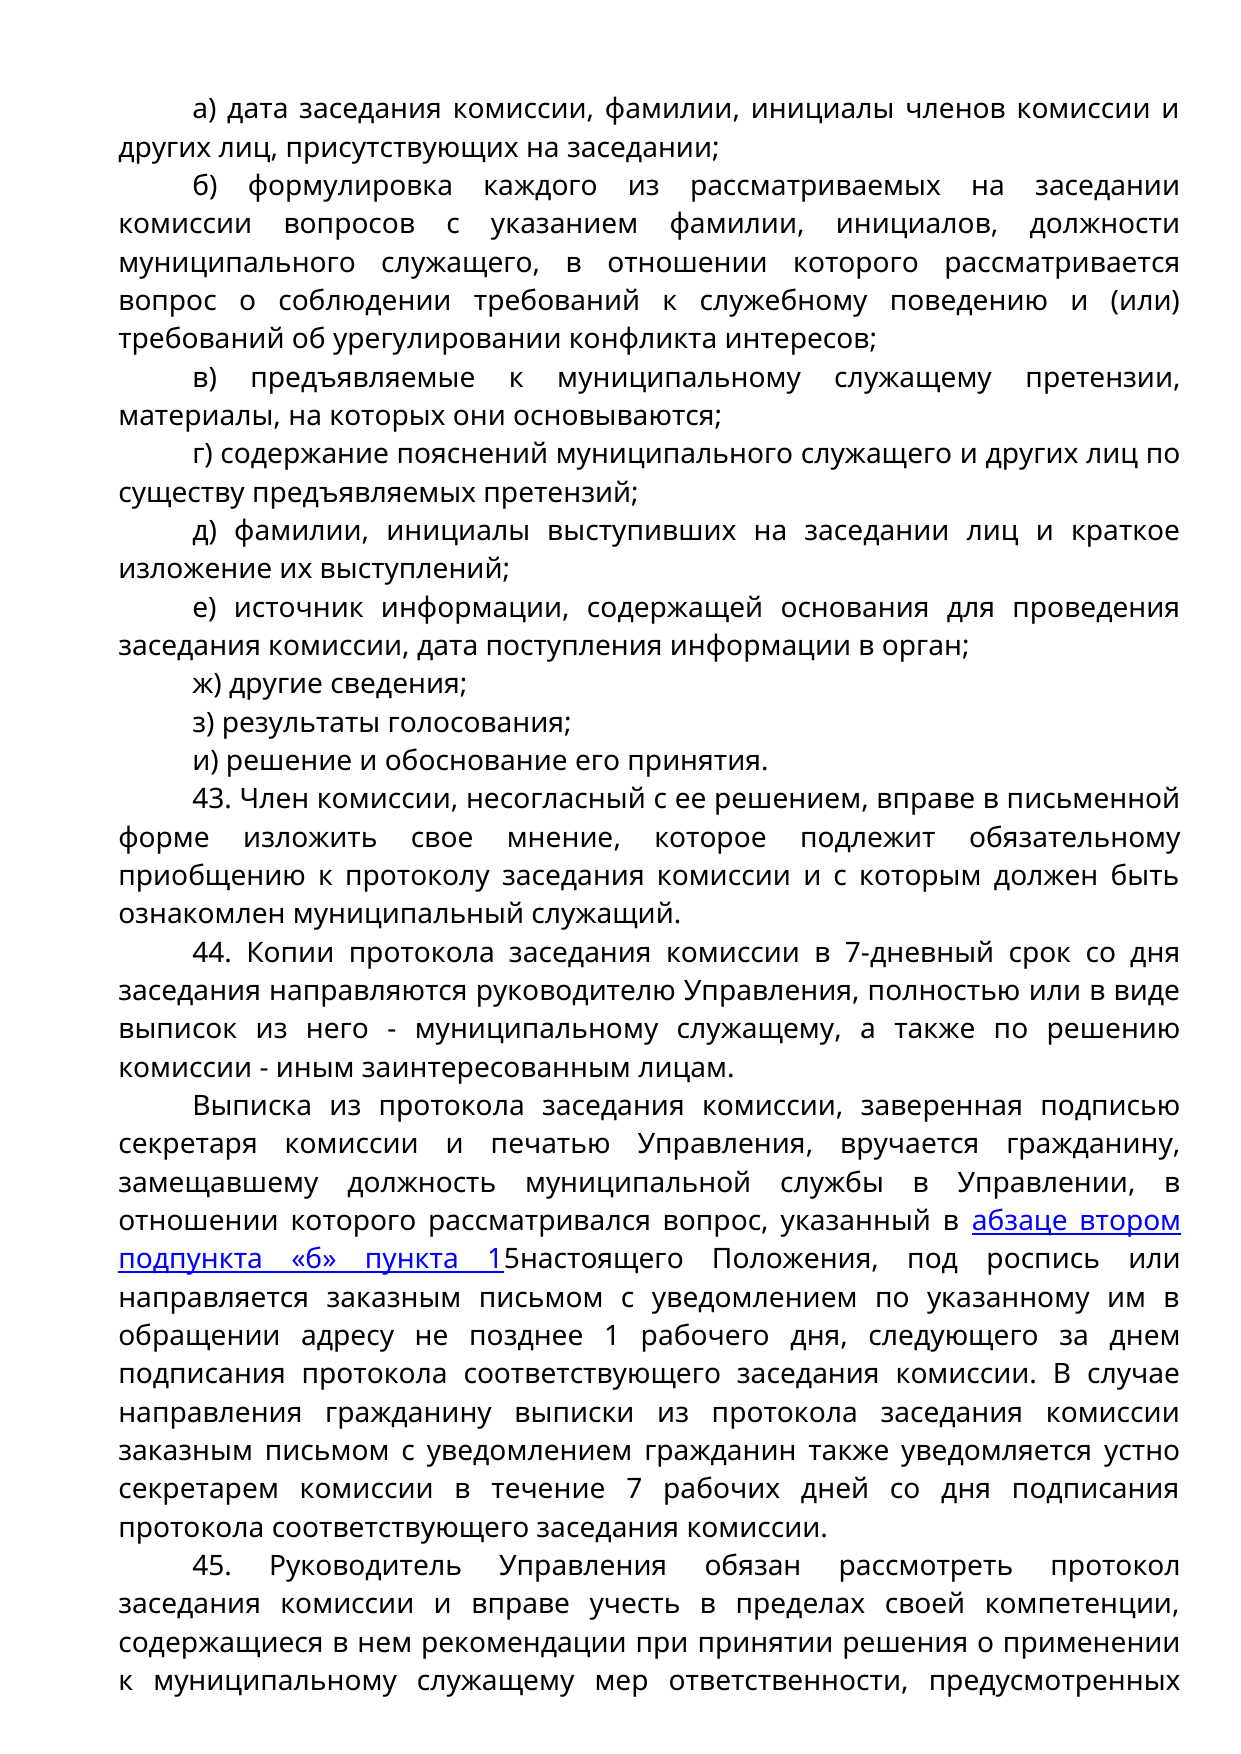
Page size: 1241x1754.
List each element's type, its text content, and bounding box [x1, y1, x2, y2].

text б) формулировка каждого из рассматриваемых на заседании комиссии вопросов с указанием фамилии, инициалов, должности муниципального служащего, в отношении которого рассматривается вопрос о соблюдении требований к служебному поведению и (или) требований об урегулировании конфликта интересов; [118, 165, 1181, 357]
text з) результаты голосования; [118, 702, 1181, 740]
text ж) другие сведения; [118, 664, 1181, 702]
text а) дата заседания комиссии, фамилии, инициалы членов комиссии и других лиц, присутствующих на заседании; [118, 89, 1181, 165]
text и) решение и обоснование его принятия. [118, 740, 1181, 779]
text Выписка из протокола заседания комиссии, заверенная подписью секретаря комиссии и печатью Управления, вручается гражданину, замещавшему должность муниципальной службы в Управлении, в отношении которого рассматривался вопрос, указанный в абзаце втором подпункта «б» пункта 15настоящего Положения, под роспись или направляется заказным письмом с уведомлением по указанному им в обращении адресу не позднее 1 рабочего дня, следующего за днем подписания протокола соответствующего заседания комиссии. В случае направления гражданину выписки из протокола заседания комиссии заказным письмом с уведомлением гражданин также уведомляется устно секретарем комиссии в течение 7 рабочих дней со дня подписания протокола соответствующего заседания комиссии. [118, 1085, 1181, 1545]
text 43. Член комиссии, несогласный с ее решением, вправе в письменной форме изложить свое мнение, которое подлежит обязательному приобщению к протоколу заседания комиссии и с которым должен быть ознакомлен муниципальный служащий. [118, 779, 1181, 932]
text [118, 1545, 1181, 1699]
text д) фамилии, инициалы выступивших на заседании лиц и краткое изложение их выступлений; [118, 510, 1181, 587]
text г) содержание пояснений муниципального служащего и других лиц по существу предъявляемых претензий; [118, 434, 1181, 510]
text е) источник информации, содержащей основания для проведения заседания комиссии, дата поступления информации в орган; [118, 587, 1181, 664]
text 44. Копии протокола заседания комиссии в 7-дневный срок со дня заседания направляются руководителю Управления, полностью или в виде выписок из него - муниципальному служащему, а также по решению комиссии - иным заинтересованным лицам. [118, 932, 1181, 1085]
text в) предъявляемые к муниципальному служащему претензии, материалы, на которых они основываются; [118, 357, 1181, 434]
